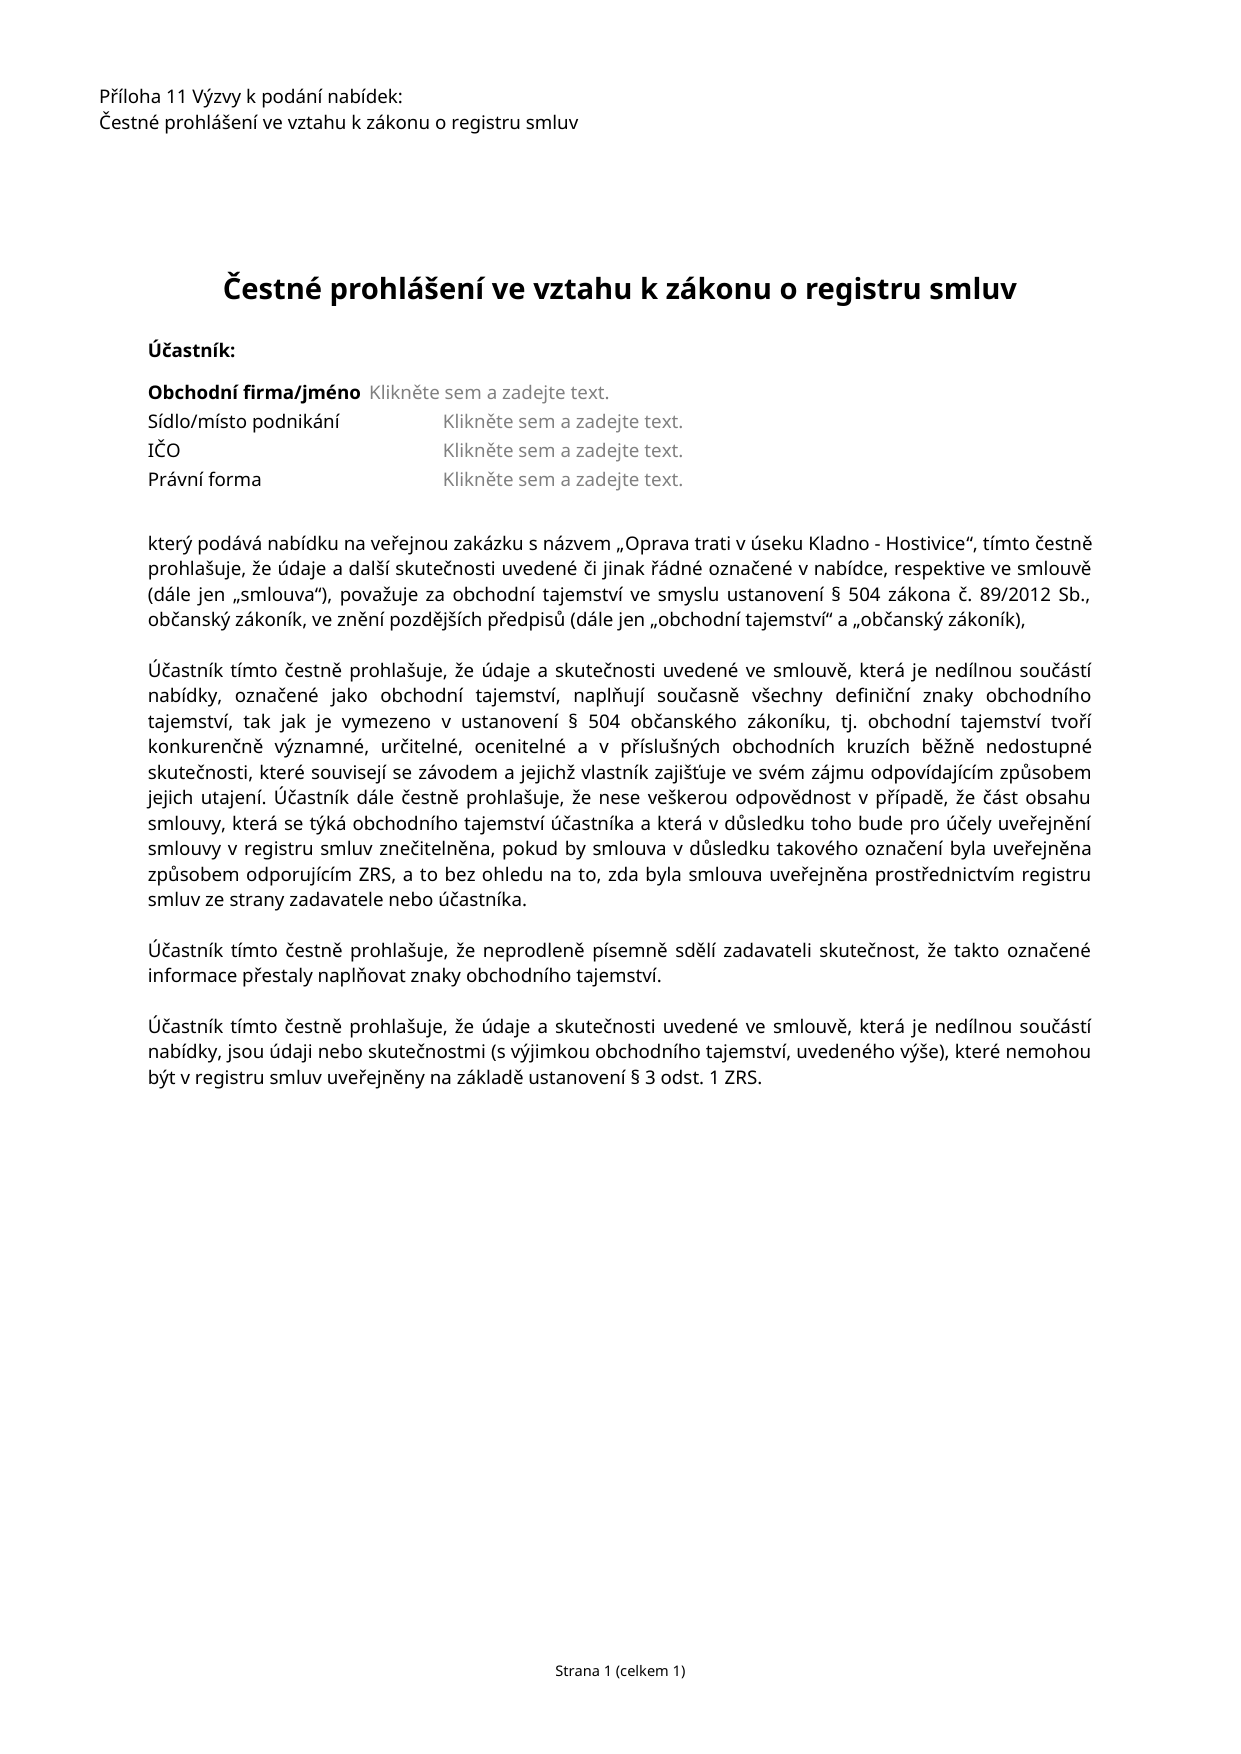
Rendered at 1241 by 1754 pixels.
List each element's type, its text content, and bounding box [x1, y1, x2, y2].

text Obchodní firma/jméno [148, 376, 1093, 405]
text Sídlo/místo podnikání [148, 405, 1093, 434]
text Účastník tímto čestně prohlašuje, že údaje a skutečnosti uvedené ve smlouvě, která je nedílnou součástí nabídky, jsou údaji nebo skutečnostmi (s výjimkou obchodního tajemství, uvedeného výše), které nemohou být v registru smluv uveřejněny na základě ustanovení § 3 odst. 1 ZRS. [148, 1013, 1093, 1090]
text který podává nabídku na veřejnou zakázku s názvem „Oprava trati v úseku Kladno - Hostivice“, tímto čestně prohlašuje, že údaje a další skutečnosti uvedené či jinak řádné označené v nabídce, respektive ve smlouvě (dále jen „smlouva“), považuje za obchodní tajemství ve smyslu ustanovení § 504 zákona č. 89/2012 Sb., občanský zákoník, ve znění pozdějších předpisů (dále jen „obchodní tajemství“ a „občanský zákoník), [148, 530, 1093, 632]
text Právní forma [148, 463, 1093, 492]
text Účastník: [148, 333, 1093, 364]
title Čestné prohlášení ve vztahu k zákonu o registru smluv [148, 268, 1093, 308]
text Účastník tímto čestně prohlašuje, že údaje a skutečnosti uvedené ve smlouvě, která je nedílnou součástí nabídky, označené jako obchodní tajemství, naplňují současně všechny definiční znaky obchodního tajemství, tak jak je vymezeno v ustanovení § 504 občanského zákoníku, tj. obchodní tajemství tvoří konkurenčně významné, určitelné, ocenitelné a v příslušných obchodních kruzích běžně nedostupné skutečnosti, které souvisejí se závodem a jejichž vlastník zajišťuje ve svém zájmu odpovídajícím způsobem jejich utajení. Účastník dále čestně prohlašuje, že nese veškerou odpovědnost v případě, že část obsahu smlouvy, která se týká obchodního tajemství účastníka a která v důsledku toho bude pro účely uveřejnění smlouvy v registru smluv znečitelněna, pokud by smlouva v důsledku takového označení byla uveřejněna způsobem odporujícím ZRS, a to bez ohledu na to, zda byla smlouva uveřejněna prostřednictvím registru smluv ze strany zadavatele nebo účastníka. [148, 657, 1093, 912]
text IČO [148, 434, 1093, 463]
text Účastník tímto čestně prohlašuje, že neprodleně písemně sdělí zadavateli skutečnost, že takto označené informace přestaly naplňovat znaky obchodního tajemství. [148, 937, 1093, 988]
